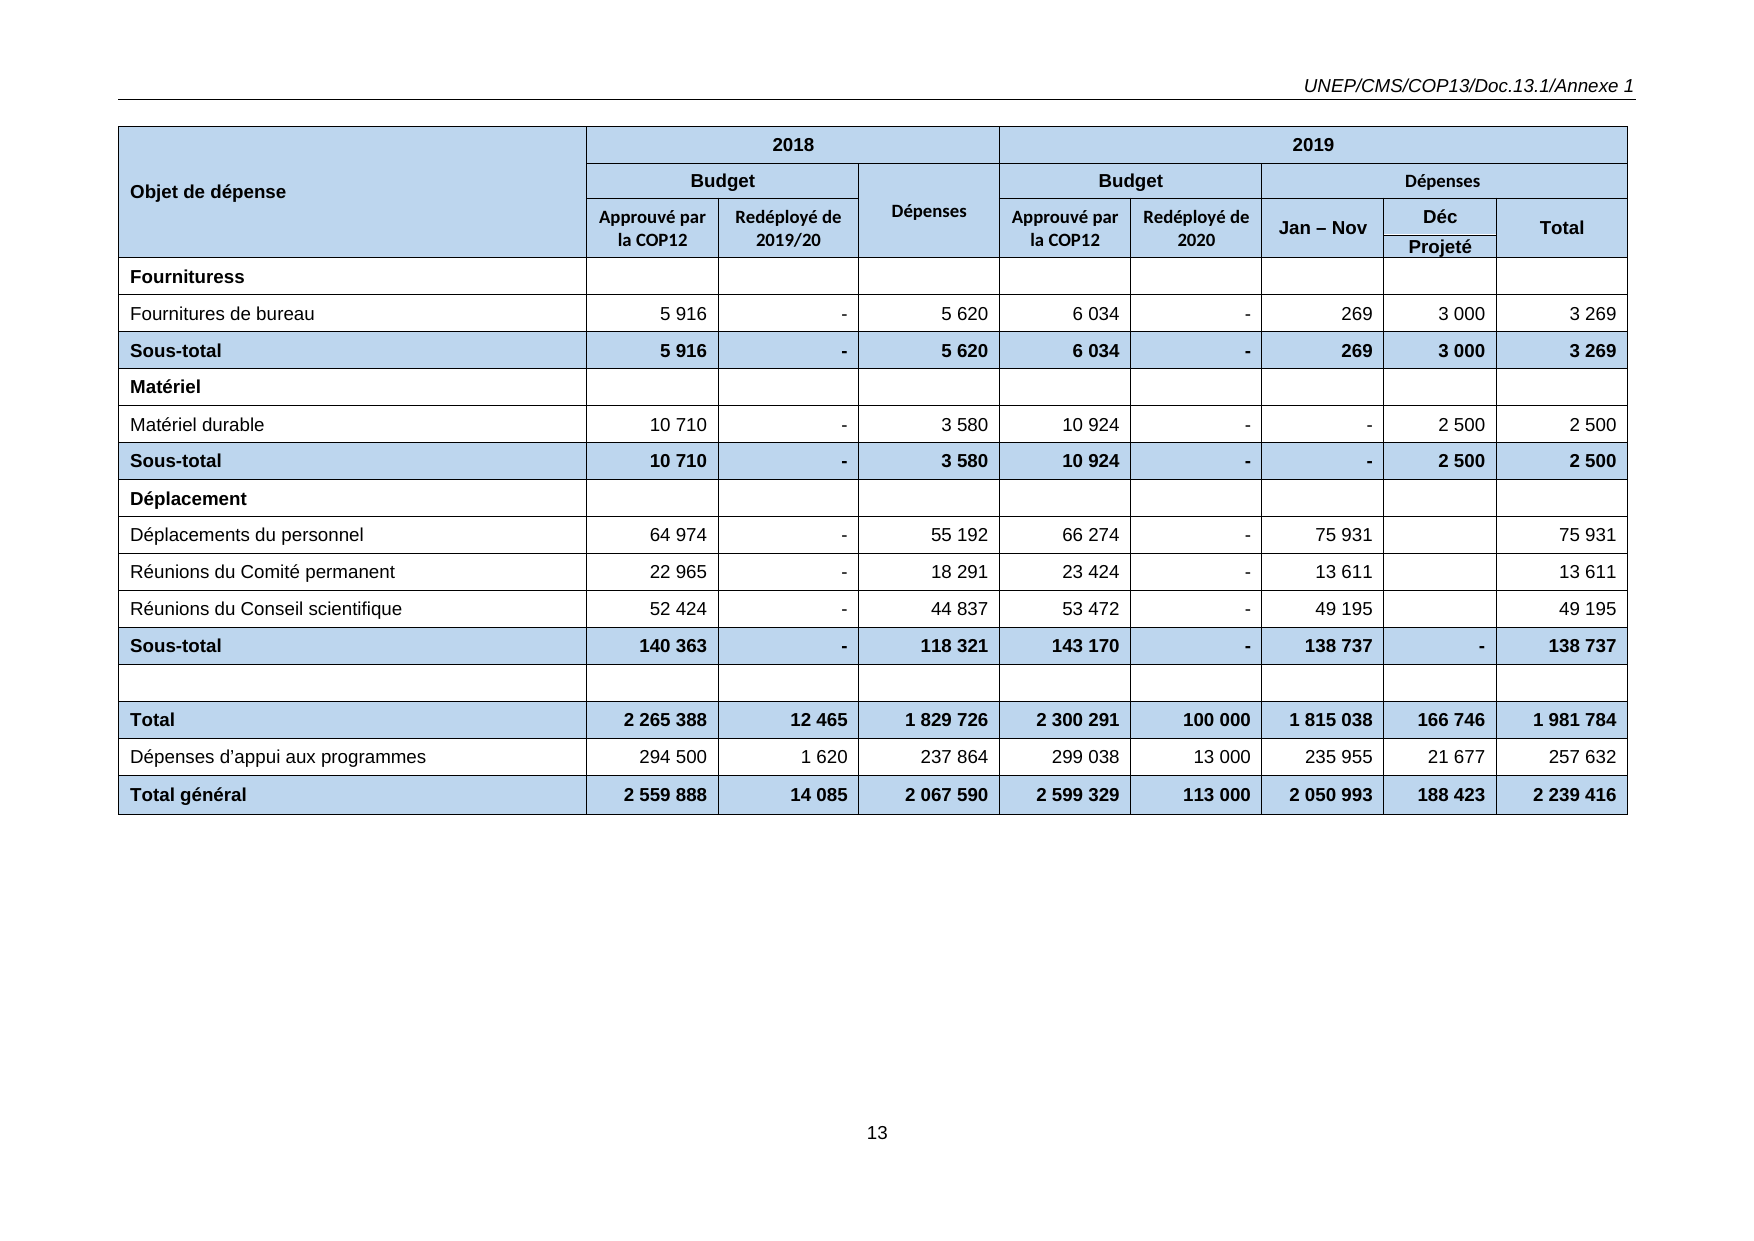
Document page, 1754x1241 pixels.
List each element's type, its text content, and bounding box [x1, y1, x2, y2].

table_cell Déc [1384, 199, 1496, 234]
table_cell Déplacement [119, 480, 586, 516]
table_cell [587, 258, 718, 294]
table_cell Total [119, 702, 586, 738]
table_cell [1384, 591, 1496, 627]
table_cell - [1131, 332, 1261, 368]
table_cell [719, 369, 858, 405]
table_cell [1000, 665, 1130, 701]
table_cell Dépenses d’appui aux programmes [119, 739, 586, 775]
table_cell 299 038 [1000, 739, 1130, 775]
table_cell 140 363 [587, 628, 718, 664]
table_cell Total [1497, 199, 1627, 257]
table_cell Sous-total [119, 332, 586, 368]
table_cell 2 500 [1497, 406, 1627, 442]
table_cell 237 864 [859, 739, 999, 775]
table_cell [1384, 517, 1496, 553]
table_cell Fournituress [119, 258, 586, 294]
table_cell 188 423 [1384, 776, 1496, 814]
table_cell [587, 369, 718, 405]
table_cell 6 034 [1000, 332, 1130, 368]
table_cell 294 500 [587, 739, 718, 775]
table_cell - [719, 628, 858, 664]
table_cell [719, 258, 858, 294]
table_cell Sous-total [119, 628, 586, 664]
table_cell [1000, 258, 1130, 294]
table_cell 5 916 [587, 295, 718, 331]
table_cell - [719, 517, 858, 553]
table_cell [719, 665, 858, 701]
table_cell Approuvé par la COP12 [587, 199, 718, 257]
table_cell 52 424 [587, 591, 718, 627]
table_cell 12 465 [719, 702, 858, 738]
table_cell 2 500 [1384, 443, 1496, 479]
table_cell - [719, 295, 858, 331]
table_cell [1000, 480, 1130, 516]
table_cell Matériel durable [119, 406, 586, 442]
table_cell 49 195 [1262, 591, 1383, 627]
table_cell 64 974 [587, 517, 718, 553]
table_cell Budget [587, 164, 858, 198]
table_cell 235 955 [1262, 739, 1383, 775]
table_cell Dépenses [859, 164, 999, 257]
table_cell - [1262, 406, 1383, 442]
table_cell 138 737 [1497, 628, 1627, 664]
table_cell [1131, 369, 1261, 405]
table_cell Redéployé de 2019/20 [719, 199, 858, 257]
table_cell 10 924 [1000, 406, 1130, 442]
table_cell [1131, 258, 1261, 294]
table_cell [587, 480, 718, 516]
table_cell 2 239 416 [1497, 776, 1627, 814]
table_cell 3 580 [859, 443, 999, 479]
table_header Objet de dépense [119, 127, 586, 257]
table_cell 3 000 [1384, 295, 1496, 331]
table_cell - [719, 591, 858, 627]
table_cell 13 611 [1497, 554, 1627, 590]
table_cell [719, 480, 858, 516]
table_cell - [1131, 517, 1261, 553]
table_cell 118 321 [859, 628, 999, 664]
table_cell [1262, 480, 1383, 516]
table_cell - [719, 406, 858, 442]
table_cell 3 000 [1384, 332, 1496, 368]
table_cell [1384, 480, 1496, 516]
table_cell 10 710 [587, 443, 718, 479]
table_cell [859, 258, 999, 294]
table_cell 1 981 784 [1497, 702, 1627, 738]
table_cell - [1131, 406, 1261, 442]
table_cell 257 632 [1497, 739, 1627, 775]
table_cell 2 500 [1497, 443, 1627, 479]
table_cell [1131, 480, 1261, 516]
table_cell 269 [1262, 295, 1383, 331]
table_cell - [1131, 295, 1261, 331]
table_cell Sous-total [119, 443, 586, 479]
table_cell 2 300 291 [1000, 702, 1130, 738]
table_cell 5 620 [859, 332, 999, 368]
table_cell - [1262, 443, 1383, 479]
table_cell [1000, 369, 1130, 405]
table_cell 23 424 [1000, 554, 1130, 590]
table_cell 138 737 [1262, 628, 1383, 664]
table_header 2018 [587, 127, 999, 163]
table_cell - [1131, 443, 1261, 479]
table_cell 166 746 [1384, 702, 1496, 738]
table_cell 18 291 [859, 554, 999, 590]
table_cell [119, 665, 586, 701]
table_cell 53 472 [1000, 591, 1130, 627]
table_cell [1131, 665, 1261, 701]
table_cell 14 085 [719, 776, 858, 814]
table_cell 75 931 [1497, 517, 1627, 553]
table_cell 2 050 993 [1262, 776, 1383, 814]
table_cell 3 580 [859, 406, 999, 442]
table_cell 66 274 [1000, 517, 1130, 553]
table_cell [859, 369, 999, 405]
table_cell 100 000 [1131, 702, 1261, 738]
table_cell 1 815 038 [1262, 702, 1383, 738]
table_cell 5 916 [587, 332, 718, 368]
table_cell 10 924 [1000, 443, 1130, 479]
table_cell 13 611 [1262, 554, 1383, 590]
table_cell 21 677 [1384, 739, 1496, 775]
table_cell 1 829 726 [859, 702, 999, 738]
table_cell - [719, 554, 858, 590]
table_cell 75 931 [1262, 517, 1383, 553]
table_cell - [1131, 591, 1261, 627]
table_cell [859, 665, 999, 701]
table_cell [1262, 369, 1383, 405]
table_cell - [1131, 554, 1261, 590]
table_cell - [719, 332, 858, 368]
table_cell 6 034 [1000, 295, 1130, 331]
table_cell Déplacements du personnel [119, 517, 586, 553]
table_cell 2 559 888 [587, 776, 718, 814]
table_cell [1497, 480, 1627, 516]
table_cell [1497, 258, 1627, 294]
table_cell 113 000 [1131, 776, 1261, 814]
table_cell [1384, 258, 1496, 294]
table_cell [1262, 665, 1383, 701]
table_cell 22 965 [587, 554, 718, 590]
table_cell [1384, 554, 1496, 590]
table_cell - [719, 443, 858, 479]
table_cell Projeté [1384, 236, 1496, 257]
table_cell Réunions du Comité permanent [119, 554, 586, 590]
table_cell 269 [1262, 332, 1383, 368]
table_cell 5 620 [859, 295, 999, 331]
table_cell Matériel [119, 369, 586, 405]
table_cell 49 195 [1497, 591, 1627, 627]
table_cell 2 500 [1384, 406, 1496, 442]
table_cell 44 837 [859, 591, 999, 627]
table_cell 2 067 590 [859, 776, 999, 814]
table_cell [1497, 369, 1627, 405]
table_cell 13 000 [1131, 739, 1261, 775]
table_cell - [1131, 628, 1261, 664]
table_cell Budget [1000, 164, 1261, 198]
table_cell 1 620 [719, 739, 858, 775]
table_cell Dépenses [1262, 164, 1627, 198]
table_cell Jan – Nov [1262, 199, 1383, 257]
table_cell 2 599 329 [1000, 776, 1130, 814]
table_cell - [1384, 628, 1496, 664]
table_cell [587, 665, 718, 701]
table_cell Total général [119, 776, 586, 814]
table_cell Redéployé de 2020 [1131, 199, 1261, 257]
table_cell 143 170 [1000, 628, 1130, 664]
table_cell [1497, 665, 1627, 701]
table_cell 2 265 388 [587, 702, 718, 738]
table_cell 55 192 [859, 517, 999, 553]
table_cell 3 269 [1497, 332, 1627, 368]
table_header 2019 [1000, 127, 1627, 163]
table_cell [1262, 258, 1383, 294]
table_cell [1384, 665, 1496, 701]
table_cell [1384, 369, 1496, 405]
table_cell [859, 480, 999, 516]
table_cell 3 269 [1497, 295, 1627, 331]
table_cell 10 710 [587, 406, 718, 442]
table_cell Réunions du Conseil scientifique [119, 591, 586, 627]
table_cell Approuvé par la COP12 [1000, 199, 1130, 257]
table_cell Fournitures de bureau [119, 295, 586, 331]
